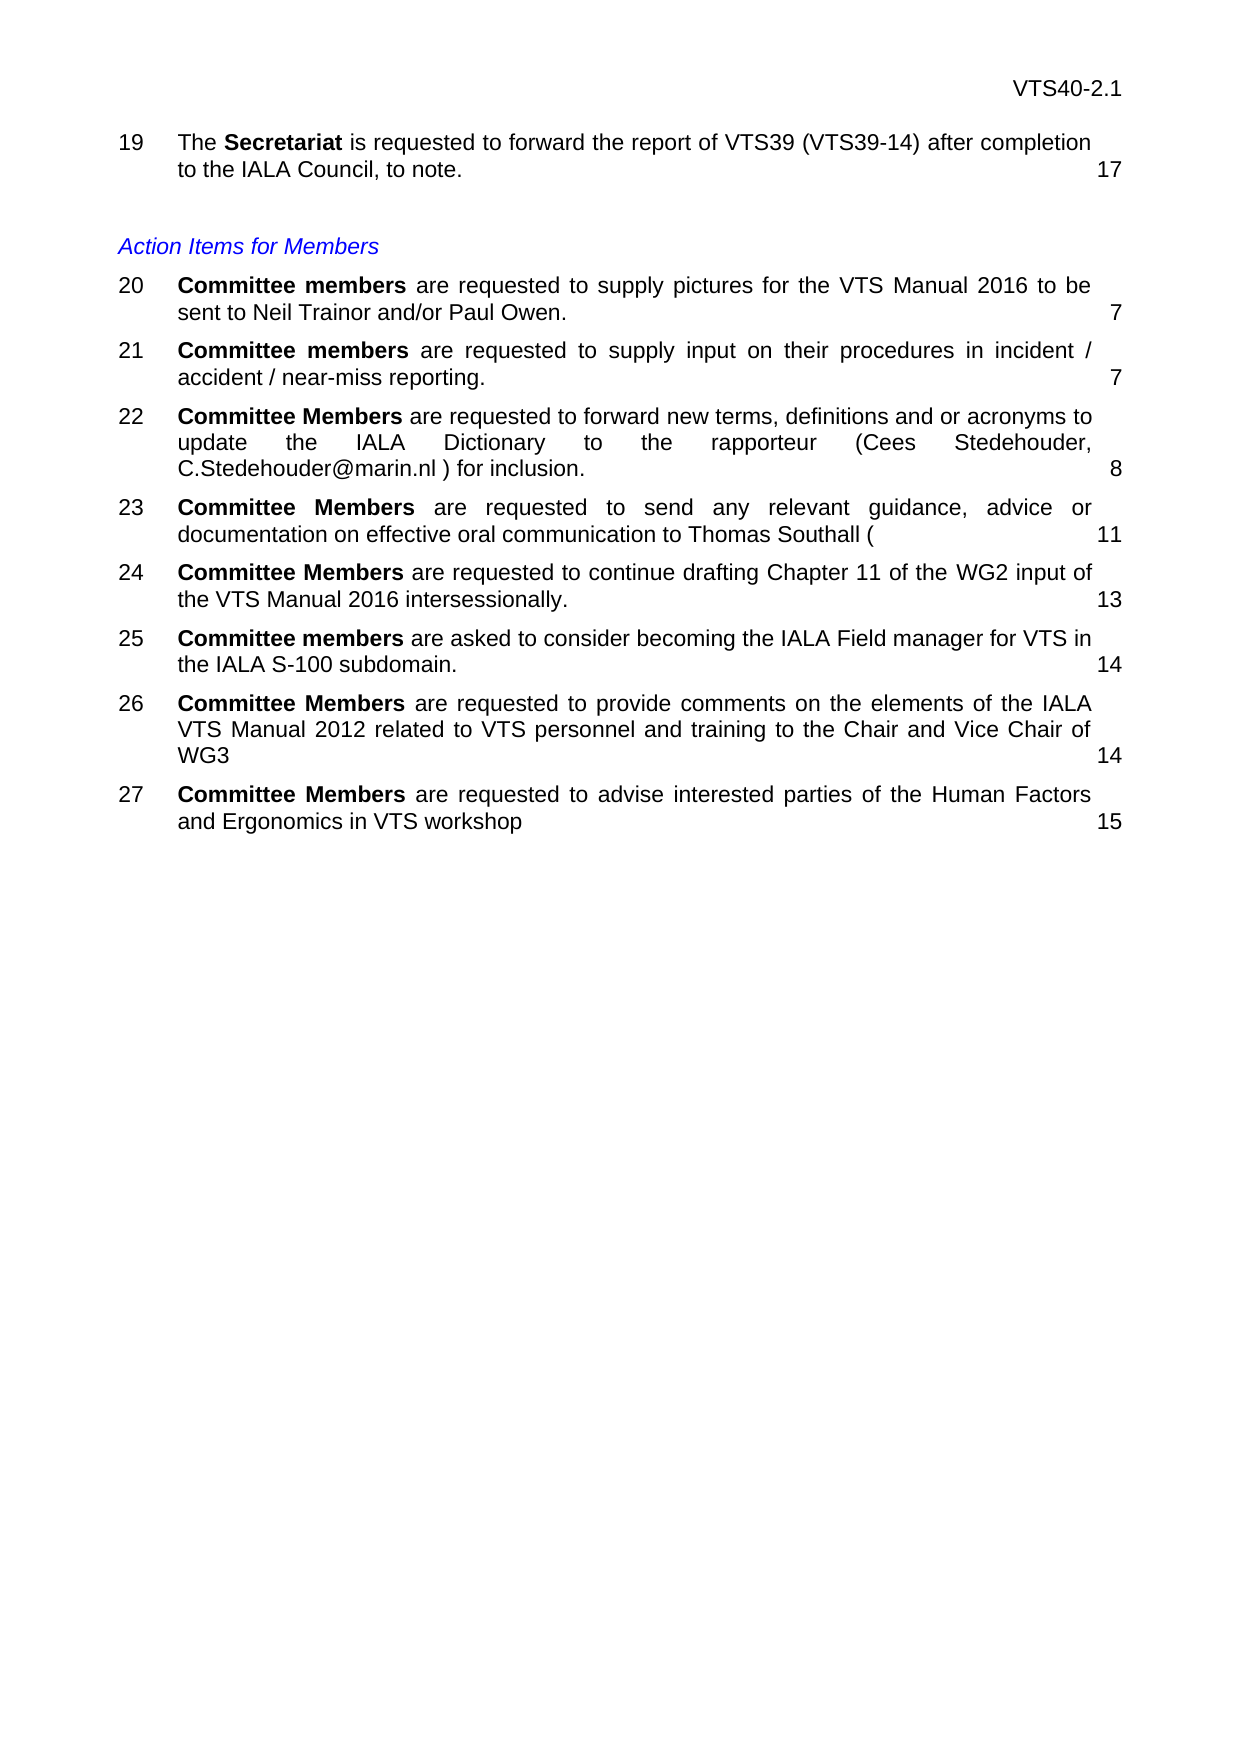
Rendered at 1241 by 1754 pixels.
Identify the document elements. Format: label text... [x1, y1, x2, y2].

text Committee members are requested to supply pictures for the VTS Manual 2016 to be sent to Neil Trainor and/or Paul Owen. 7 [118, 272, 1092, 325]
text Committee Members are requested to send any relevant guidance, advice or documentation on effective oral communication to Thomas Southall ( 11 [118, 494, 1092, 547]
text The Secretariat is requested to forward the report of VTS39 (VTS39-14) after completion to the IALA Council, to note. 17 [118, 129, 1092, 182]
text Committee Members are requested to advise interested parties of the Human Factors and Ergonomics in VTS workshop 15 [118, 781, 1092, 834]
text Committee members are asked to consider becoming the IALA Field manager for VTS in the IALA S-100 subdomain. 14 [118, 624, 1092, 677]
text Action Items for Members [118, 233, 1122, 260]
text Committee Members are requested to provide comments on the elements of the IALA VTS Manual 2012 related to VTS personnel and training to the Chair and Vice Chair of WG3 14 [118, 690, 1092, 769]
text Committee members are requested to supply input on their procedures in incident / accident / near-miss reporting. 7 [118, 337, 1092, 390]
text Committee Members are requested to forward new terms, definitions and or acronyms to update the IALA Dictionary to the rapporteur (Cees Stedehouder, C.Stedehouder@marin.nl ) for inclusion. 8 [118, 403, 1092, 482]
text Committee Members are requested to continue drafting Chapter 11 of the WG2 input of the VTS Manual 2016 intersessionally. 13 [118, 559, 1092, 612]
